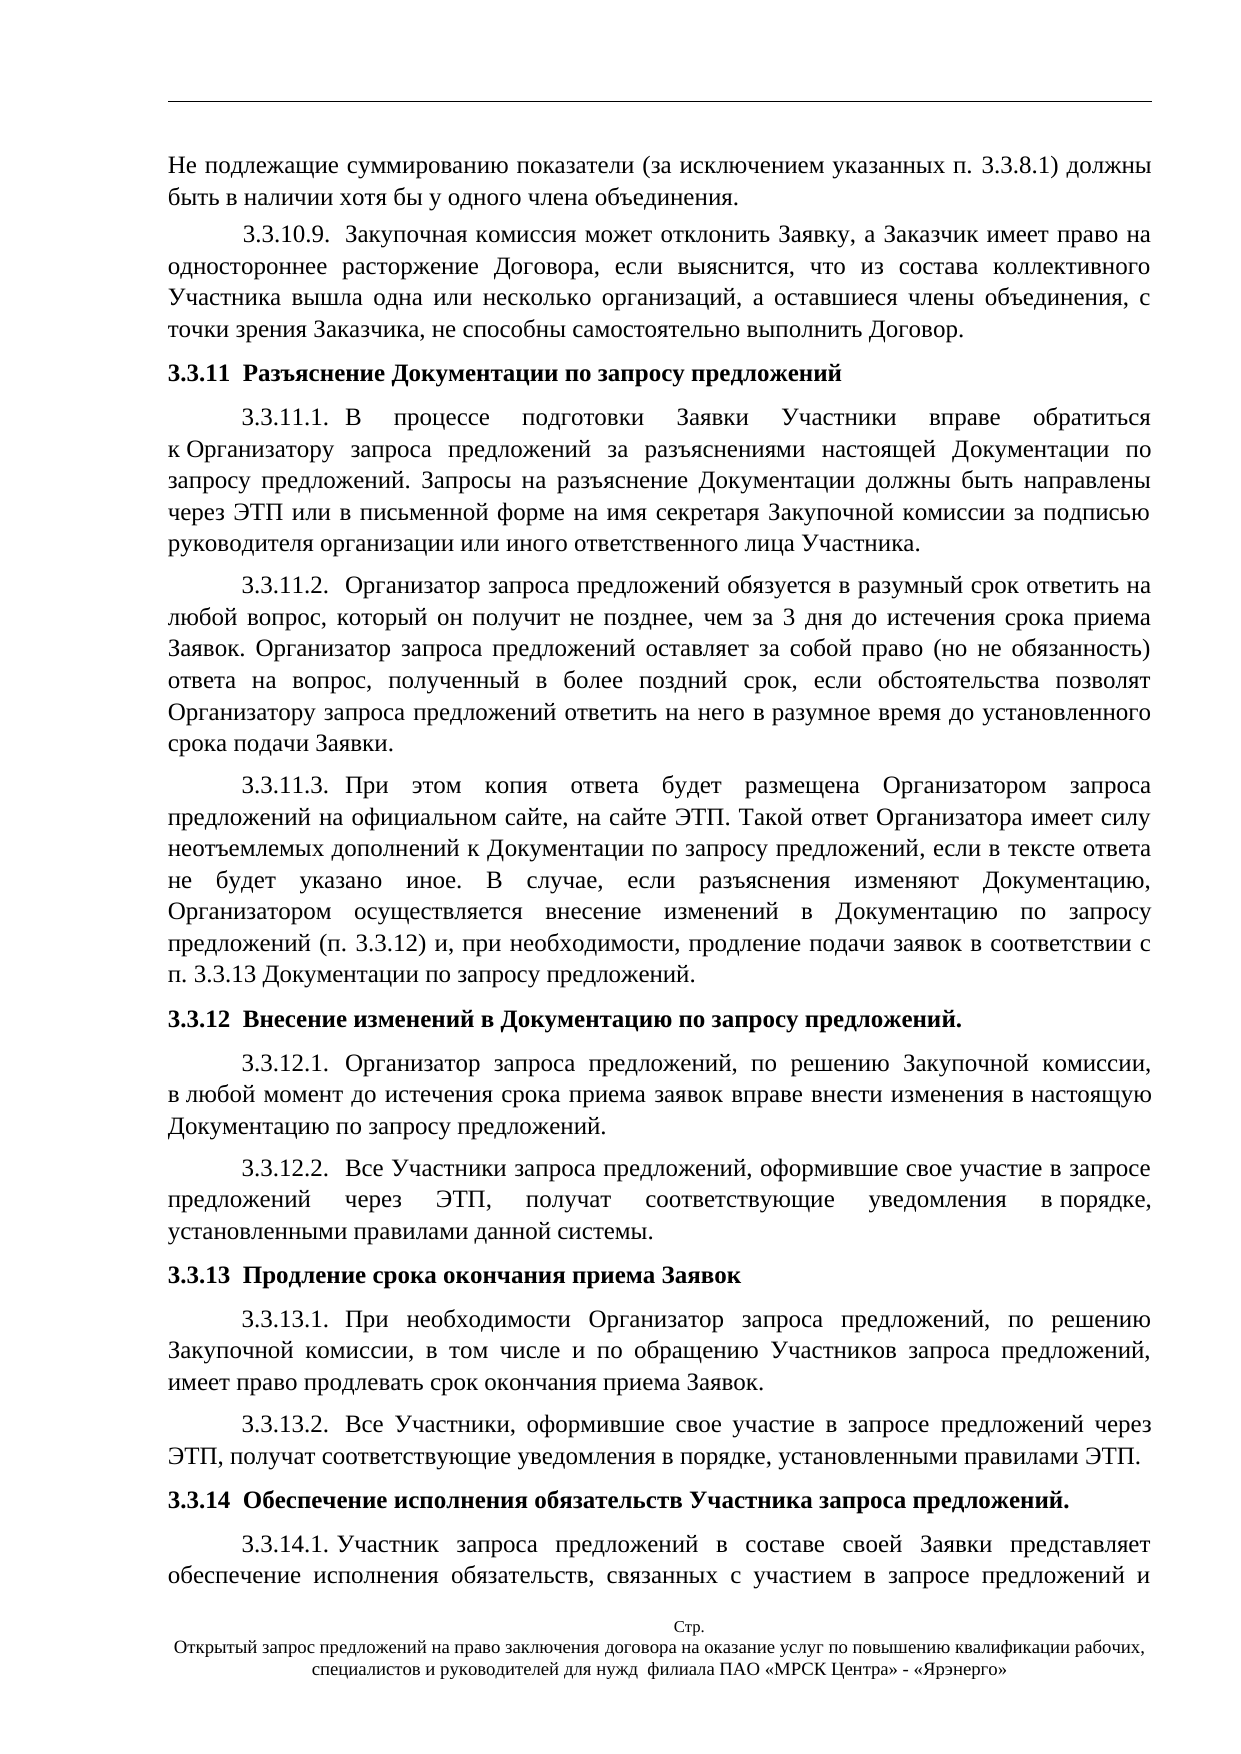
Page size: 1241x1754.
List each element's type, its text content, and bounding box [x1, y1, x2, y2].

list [168, 1529, 1152, 1589]
subtitle Обеспечение исполнения обязательств Участника запроса предложений. [168, 1485, 1152, 1513]
list Закупочная комиссия может отклонить Заявку, а Заказчик имеет право на одностороннее расторжение Договора, если выяснится, что из состава коллективного Участника вышла одна или несколько организаций, а оставшиеся члены объединения, с точки зрения Заказчика, не способны самостоятельно выполнить Договор. [168, 219, 1152, 343]
list Все Участники запроса предложений, оформившие свое участие в запросе предложений через ЭТП, получат соответствующие уведомления в порядке, установленными правилами данной системы. [168, 1153, 1152, 1245]
list Все Участники, оформившие свое участие в запросе предложений через ЭТП, получат соответствующие уведомления в порядке, установленными правилами ЭТП. [168, 1409, 1152, 1469]
subtitle Продление срока окончания приема Заявок [168, 1260, 1152, 1289]
list Организатор запроса предложений обязуется в разумный срок ответить на любой вопрос, который он получит не позднее, чем за 3 дня до истечения срока приема Заявок. Организатор запроса предложений оставляет за собой право (но не обязанность) ответа на вопрос, полученный в более поздний срок, если обстоятельства позволят Организатору запроса предложений ответить на него в разумное время до установленного срока подачи Заявки. [168, 570, 1152, 757]
list Организатор запроса предложений, по решению Закупочной комиссии, в любой момент до истечения срока приема заявок вправе внести изменения в настоящую Документацию по запросу предложений. [168, 1048, 1152, 1139]
list В процессе подготовки Заявки Участники вправе обратиться к Организатору запроса предложений за разъяснениями настоящей Документации по запросу предложений. Запросы на разъяснение Документации должны быть направлены через ЭТП или в письменной форме на имя секретаря Закупочной комиссии за подписью руководителя организации или иного ответственного лица Участника. [168, 402, 1152, 557]
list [168, 150, 1152, 210]
subtitle Внесение изменений в Документацию по запросу предложений. [168, 1004, 1152, 1032]
subtitle Разъяснение Документации по запросу предложений [168, 358, 1152, 387]
list При этом копия ответа будет размещена Организатором запроса предложений на официальном сайте, на сайте ЭТП. Такой ответ Организатора имеет силу неотъемлемых дополнений к Документации по запросу предложений, если в тексте ответа не будет указано иное. В случае, если разъяснения изменяют Документацию, Организатором осуществляется внесение изменений в Документацию по запросу предложений (п. 3.3.12) и, при необходимости, продление подачи заявок в соответствии с п. 3.3.13 Документации по запросу предложений. [168, 770, 1152, 988]
list При необходимости Организатор запроса предложений, по решению Закупочной комиссии, в том числе и по обращению Участников запроса предложений, имеет право продлевать срок окончания приема Заявок. [168, 1304, 1152, 1396]
